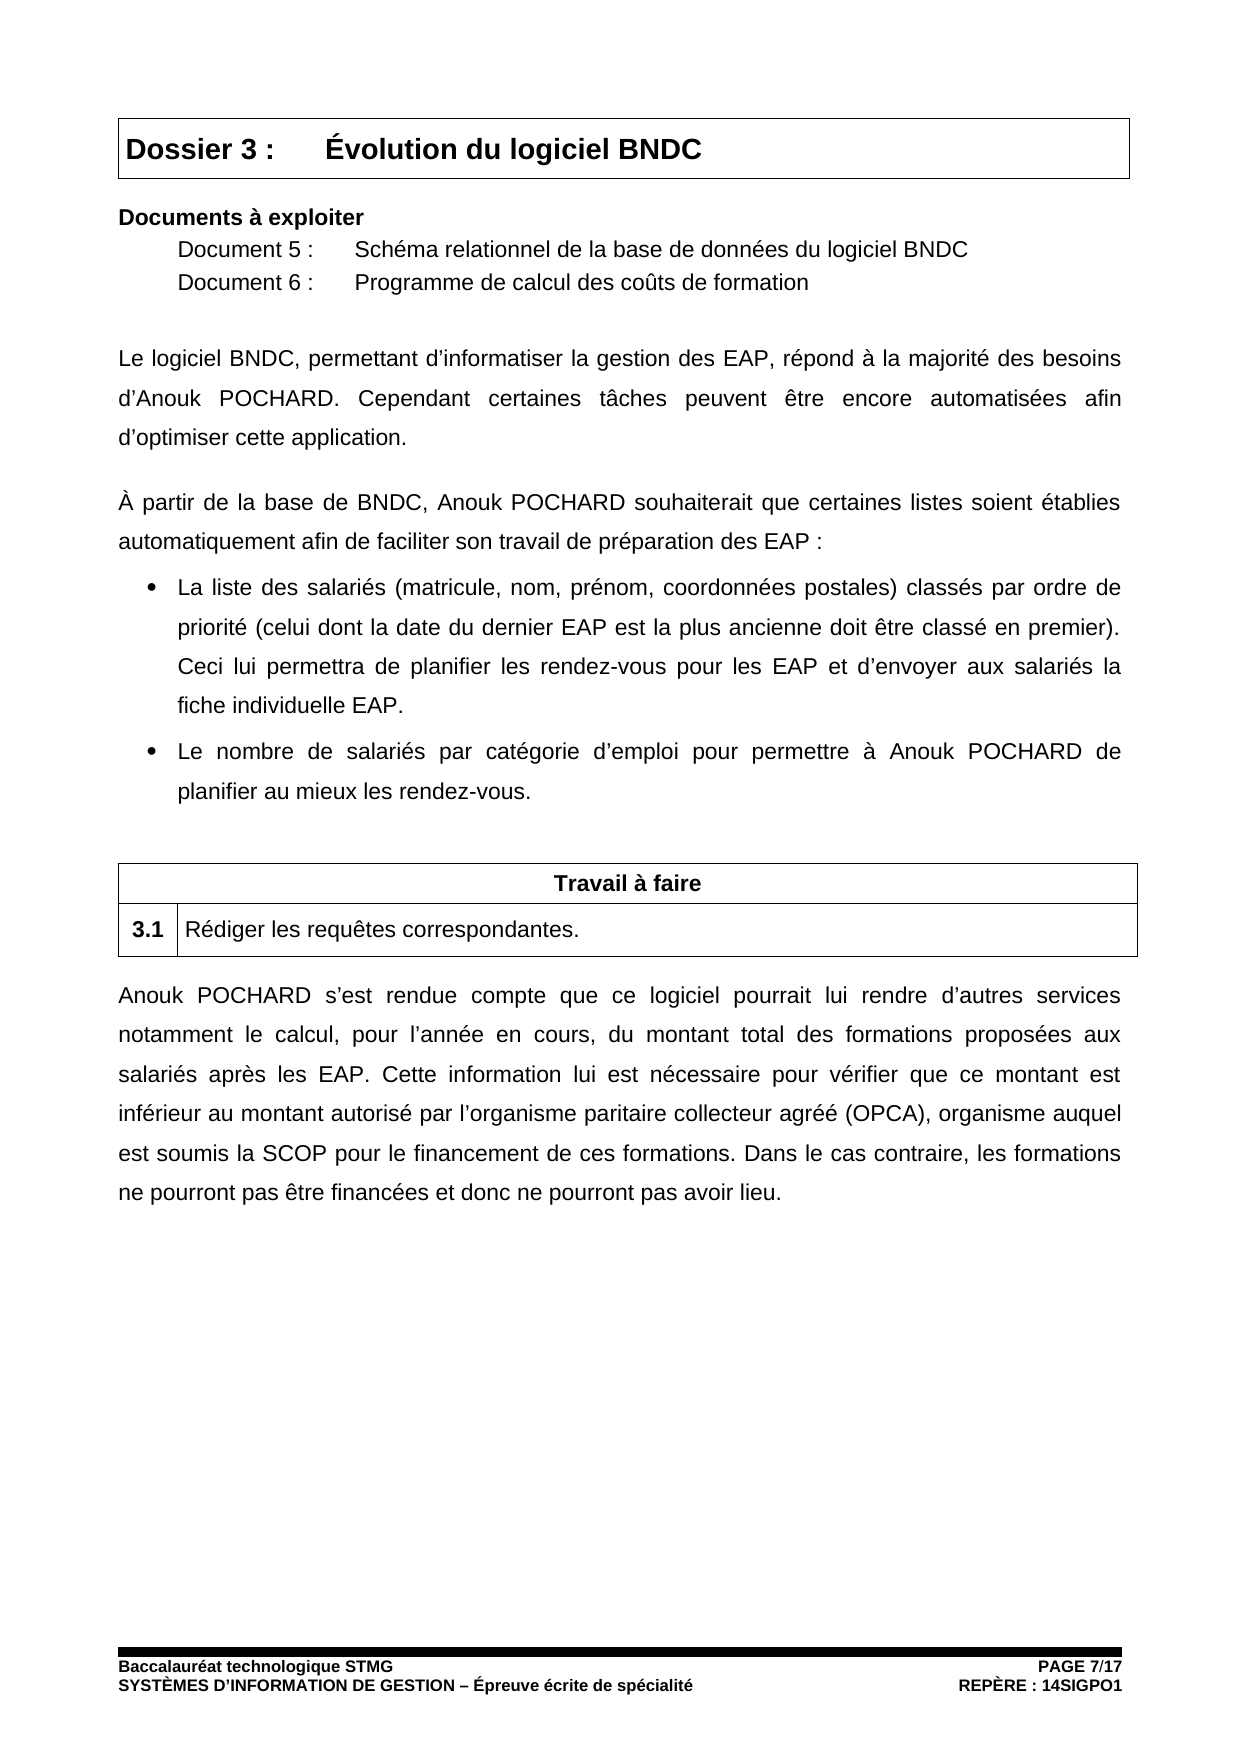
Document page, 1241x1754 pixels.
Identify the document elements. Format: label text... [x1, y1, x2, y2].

text Le logiciel BNDC, permettant d’informatiser la gestion des EAP, répond à la majorité des besoins d’Anouk POCHARD. Cependant certaines tâches peuvent être encore automatisées afin d’optimiser cette application. [118, 345, 1122, 451]
text Anouk POCHARD s’est rendue compte que ce logiciel pourrait lui rendre d’autres services notamment le calcul, pour l’année en cours, du montant total des formations proposées aux salariés après les EAP. Cette information lui est nécessaire pour vérifier que ce montant est inférieur au montant autorisé par l’organisme paritaire collecteur agréé (OPCA), organisme auquel est soumis la SCOP pour le financement de ces formations. Dans le cas contraire, les formations ne pourront pas être financées et donc ne pourront pas avoir lieu. [118, 982, 1122, 1206]
table_cell 3.1 [119, 904, 177, 956]
text La liste des salariés (matricule, nom, prénom, coordonnées postales) classés par ordre de priorité (celui dont la date du dernier EAP est la plus ancienne doit être classé en premier). Ceci lui permettra de planifier les rendez-vous pour les EAP et d’envoyer aux salariés la fiche individuelle EAP. [148, 574, 1122, 719]
table_header Travail à faire [119, 864, 1137, 903]
table_header Dossier 3 : Évolution du logiciel BNDC [119, 119, 1129, 178]
text Document 5 : Schéma relationnel de la base de données du logiciel BNDC [177, 236, 1122, 263]
subtitle Documents à exploiter [118, 204, 1122, 230]
text Document 6 : Programme de calcul des coûts de formation [177, 269, 1122, 295]
text À partir de la base de BNDC, Anouk POCHARD souhaiterait que certaines listes soient établies automatiquement afin de faciliter son travail de préparation des EAP : [118, 489, 1122, 554]
table_cell Rédiger les requêtes correspondantes. [178, 904, 1137, 956]
text Le nombre de salariés par catégorie d’emploi pour permettre à Anouk POCHARD de planifier au mieux les rendez-vous. [148, 738, 1122, 804]
